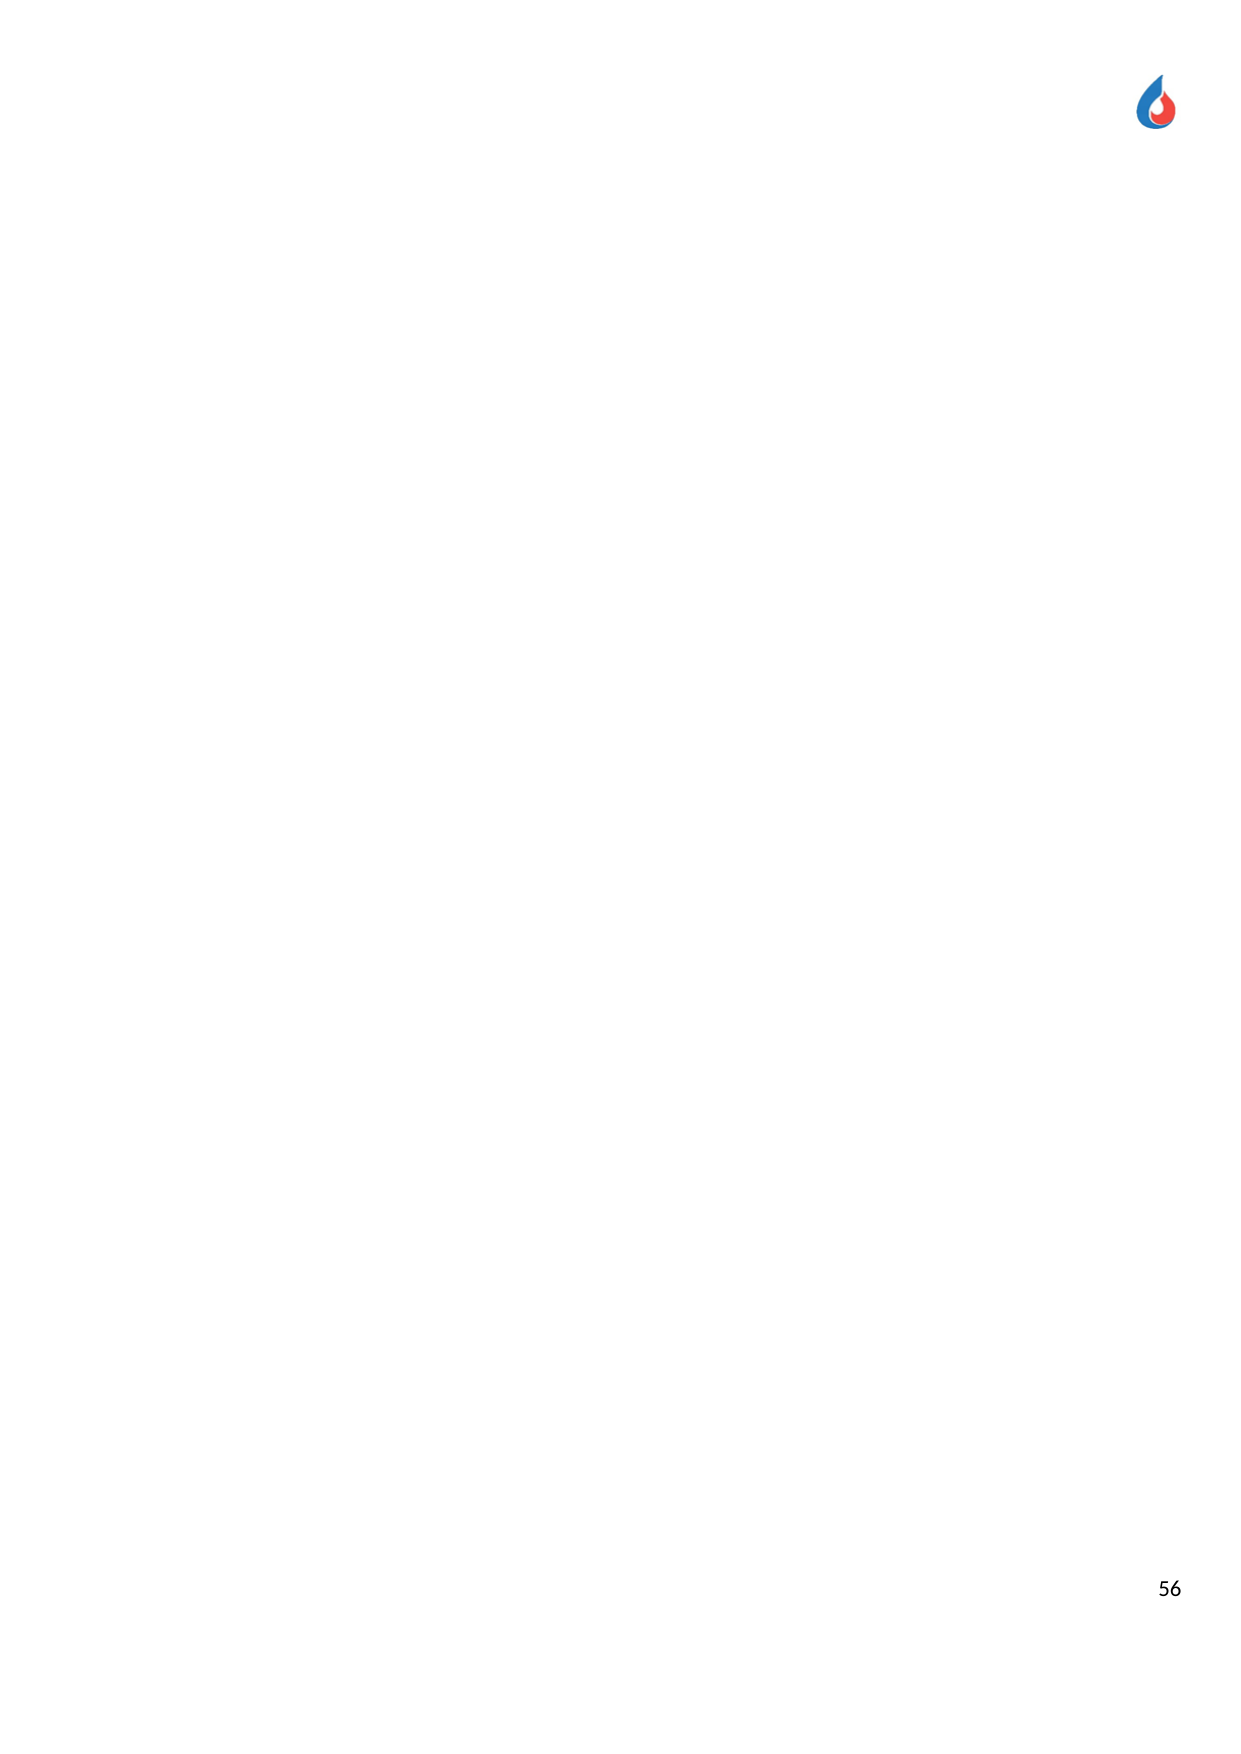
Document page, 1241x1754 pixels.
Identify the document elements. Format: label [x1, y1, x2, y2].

picture [1131, 73, 1182, 129]
